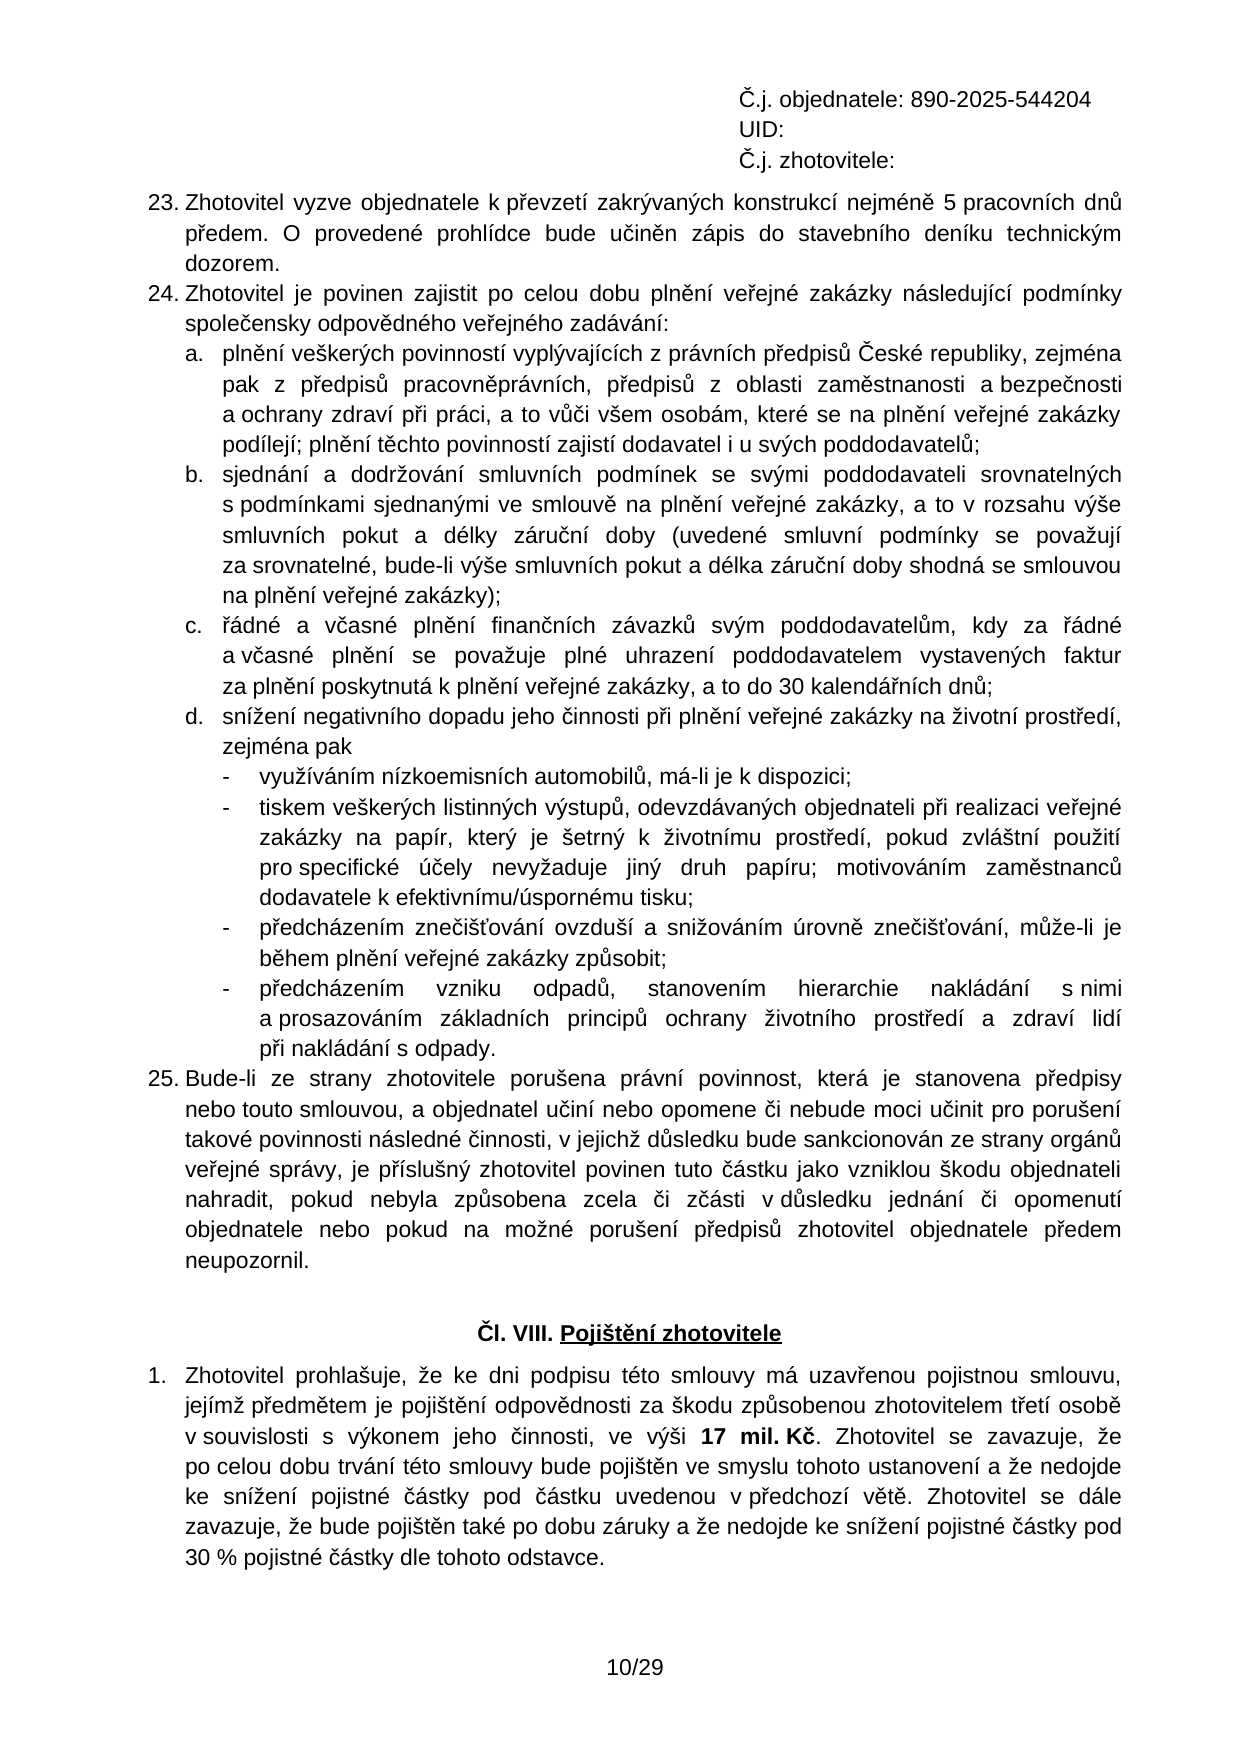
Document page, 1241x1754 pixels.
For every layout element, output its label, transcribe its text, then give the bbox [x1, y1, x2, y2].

list využíváním nízkoemisních automobilů, má-li je k dispozici; [222, 763, 1122, 790]
list sjednání a dodržování smluvních podmínek se svými poddodavateli srovnatelných s podmínkami sjednanými ve smlouvě na plnění veřejné zakázky, a to v rozsahu výše smluvních pokut a délky záruční doby (uvedené smluvní podmínky se považují za srovnatelné, bude-li výše smluvních pokut a délka záruční doby shodná se smlouvou na plnění veřejné zakázky); [185, 461, 1122, 608]
list řádné a včasné plnění finančních závazků svým poddodavatelům, kdy za řádné a včasné plnění se považuje plné uhrazení poddodavatelem vystavených faktur za plnění poskytnutá k plnění veřejné zakázky, a to do 30 kalendářních dnů; [185, 612, 1122, 699]
list předcházením znečišťování ovzduší a snižováním úrovně znečišťování, může-li je během plnění veřejné zakázky způsobit; [222, 914, 1122, 971]
list Bude-li ze strany zhotovitele porušena právní povinnost, která je stanovena předpisy nebo touto smlouvou, a objednatel učiní nebo opomene či nebude moci učinit pro porušení takové povinnosti následné činnosti, v jejichž důsledku bude sankcionován ze strany orgánů veřejné správy, je příslušný zhotovitel povinen tuto částku jako vzniklou škodu objednateli nahradit, pokud nebyla způsobena zcela či zčásti v důsledku jednání či opomenutí objednatele nebo pokud na možné porušení předpisů zhotovitel objednatele předem neupozornil. [148, 1065, 1122, 1273]
list tiskem veškerých listinných výstupů, odevzdávaných objednateli při realizaci veřejné zakázky na papír, který je šetrný k životnímu prostředí, pokud zvláštní použití pro specifické účely nevyžaduje jiný druh papíru; motivováním zaměstnanců dodavatele k efektivnímu/úspornému tisku; [222, 793, 1122, 911]
list Zhotovitel prohlašuje, že ke dni podpisu této smlouvy má uzavřenou pojistnou smlouvu, jejímž předmětem je pojištění odpovědnosti za škodu způsobenou zhotovitelem třetí osobě v souvislosti s výkonem jeho činnosti, ve výši 17 mil. Kč. Zhotovitel se zavazuje, že po celou dobu trvání této smlouvy bude pojištěn ve smyslu tohoto ustanovení a že nedojde ke snížení pojistné částky pod částku uvedenou v předchozí větě. Zhotovitel se dále zavazuje, že bude pojištěn také po dobu záruky a že nedojde ke snížení pojistné částky pod 30 % pojistné částky dle tohoto odstavce. [148, 1362, 1122, 1570]
text Pojištění zhotovitele [148, 1319, 1122, 1346]
list předcházením vzniku odpadů, stanovením hierarchie nakládání s nimi a prosazováním základních principů ochrany životního prostředí a zdraví lidí při nakládání s odpady. [222, 975, 1122, 1062]
list Zhotovitel je povinen zajistit po celou dobu plnění veřejné zakázky následující podmínky společensky odpovědného veřejného zadávání: [148, 280, 1122, 337]
list plnění veškerých povinností vyplývajících z právních předpisů České republiky, zejména pak z předpisů pracovněprávních, předpisů z oblasti zaměstnanosti a bezpečnosti a ochrany zdraví při práci, a to vůči všem osobám, které se na plnění veřejné zakázky podílejí; plnění těchto povinností zajistí dodavatel i u svých poddodavatelů; [185, 340, 1122, 457]
list snížení negativního dopadu jeho činnosti při plnění veřejné zakázky na životní prostředí, zejména pak [185, 703, 1122, 759]
list Zhotovitel vyzve objednatele k převzetí zakrývaných konstrukcí nejméně 5 pracovních dnů předem. O provedené prohlídce bude učiněn zápis do stavebního deníku technickým dozorem. [148, 189, 1122, 276]
